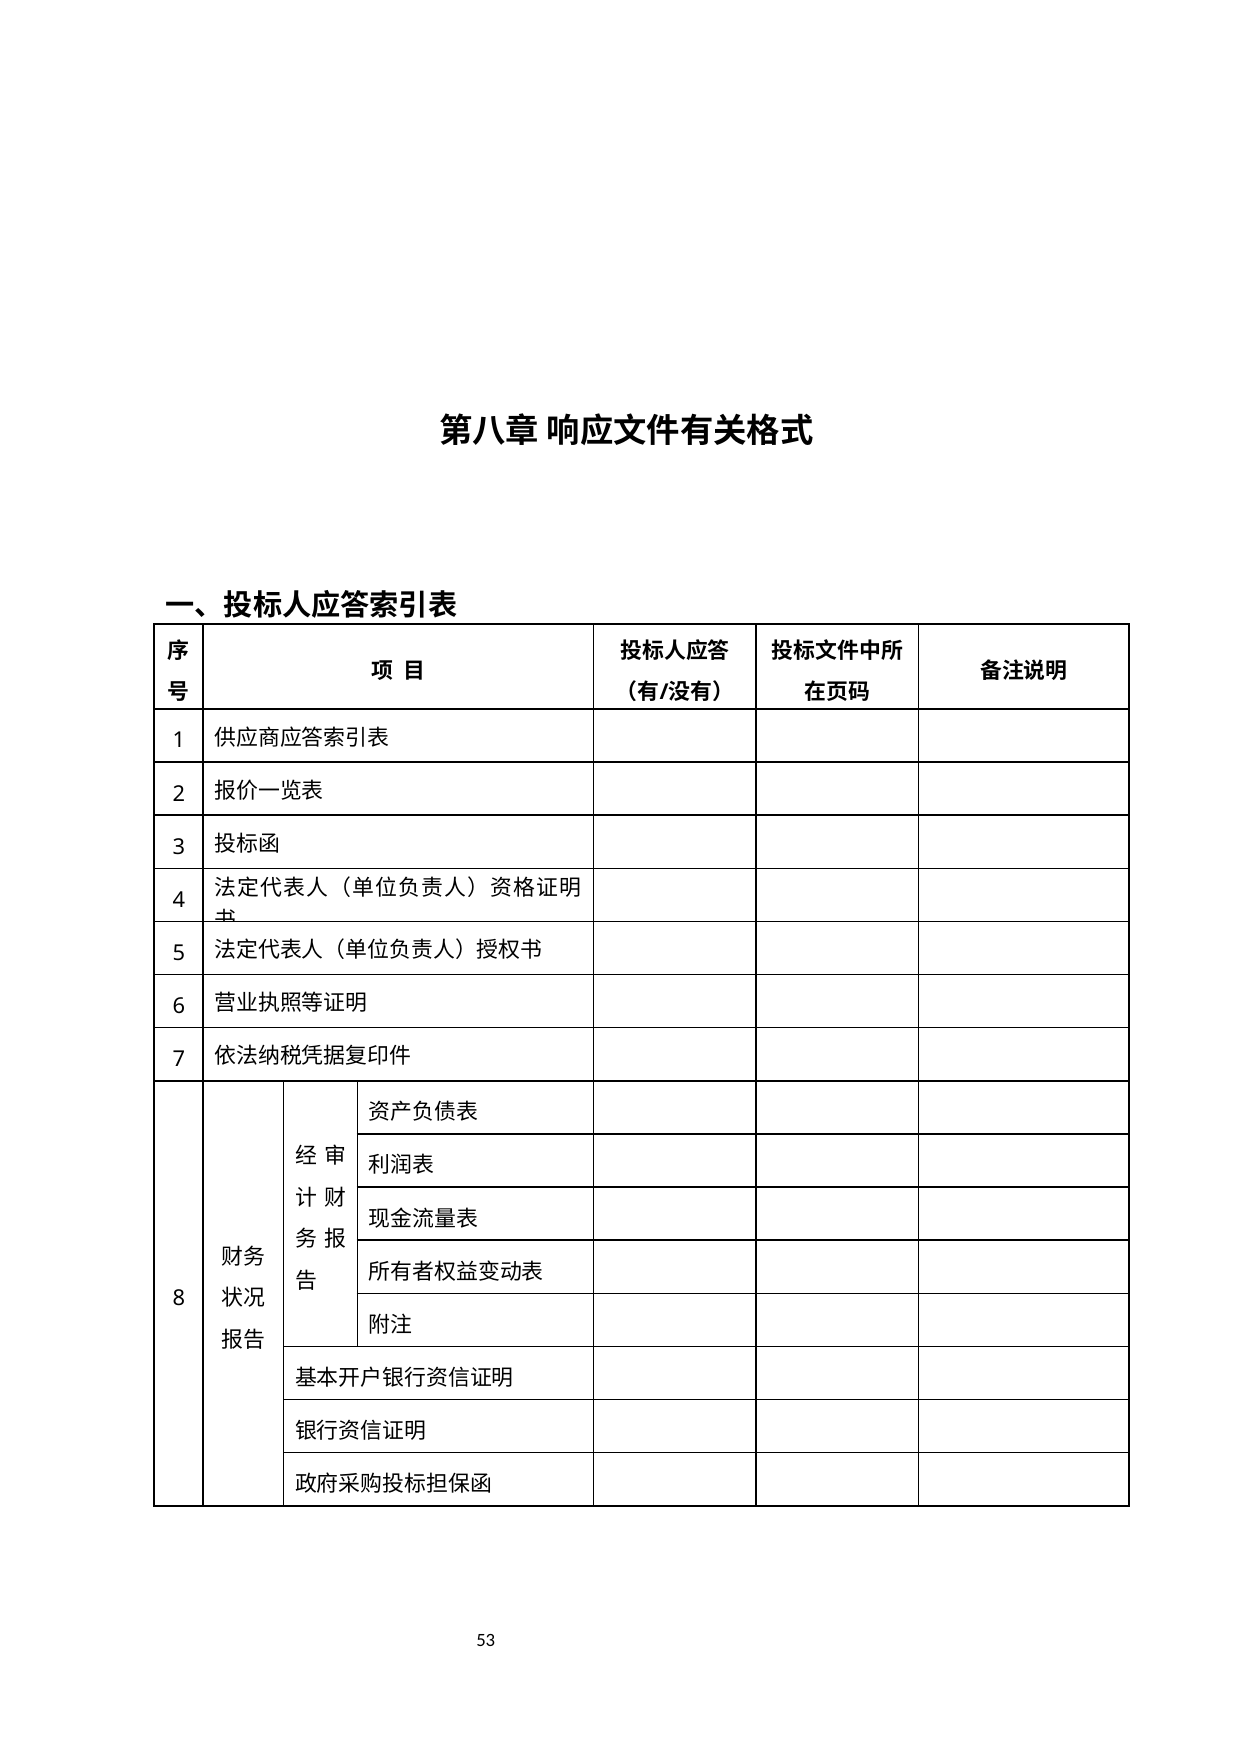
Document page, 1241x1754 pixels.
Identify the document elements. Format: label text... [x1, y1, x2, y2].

table_cell 营业执照等证明 [204, 975, 593, 1027]
table_cell [919, 1347, 1128, 1399]
table_cell 所有者权益变动表 [358, 1241, 593, 1292]
table_cell [919, 922, 1128, 974]
table_cell 6 [155, 975, 202, 1027]
table_cell 资产负债表 [358, 1082, 593, 1133]
table_cell [757, 710, 918, 761]
table_cell 政府采购投标担保函 [284, 1453, 593, 1505]
table_cell [919, 869, 1128, 921]
table_cell [757, 816, 918, 867]
table_cell 2 [155, 763, 202, 814]
table_cell [757, 1028, 918, 1080]
table_cell [757, 1135, 918, 1186]
table_cell [919, 1241, 1128, 1292]
table_cell [757, 1400, 918, 1452]
table_cell [594, 975, 755, 1027]
table_cell [594, 1135, 755, 1186]
table_cell [594, 1028, 755, 1080]
table_cell [919, 1135, 1128, 1186]
table_cell [919, 975, 1128, 1027]
table_cell [757, 1453, 918, 1505]
table_cell 4 [155, 869, 202, 921]
table_cell 利润表 [358, 1135, 593, 1186]
table_cell [757, 975, 918, 1027]
table_cell [757, 1347, 918, 1399]
table_cell [594, 1294, 755, 1346]
table_cell 财务状况报告 [204, 1082, 283, 1505]
table_cell [757, 1188, 918, 1239]
table_cell [919, 1028, 1128, 1080]
table_cell [594, 763, 755, 814]
table_cell 现金流量表 [358, 1188, 593, 1239]
table_cell [919, 1453, 1128, 1505]
table_cell [757, 763, 918, 814]
table_cell 供应商应答索引表 [204, 710, 593, 761]
table_cell 投标函 [204, 816, 593, 867]
table_cell [594, 1188, 755, 1239]
table_cell 法定代表人（单位负责人）授权书 [204, 922, 593, 974]
table_cell [757, 869, 918, 921]
table_cell [919, 816, 1128, 867]
table_cell [919, 1082, 1128, 1133]
table_cell 经审计财务报告 [284, 1082, 357, 1346]
table_cell [757, 922, 918, 974]
table_cell [594, 869, 755, 921]
table_header 投标文件中所在页码 [757, 625, 918, 708]
table_cell 依法纳税凭据复印件 [204, 1028, 593, 1080]
table_header 项 目 [204, 625, 593, 708]
table_cell [594, 710, 755, 761]
table_cell 8 [155, 1082, 202, 1505]
table_cell [594, 1453, 755, 1505]
table_cell 基本开户银行资信证明 [284, 1347, 593, 1399]
table_header 投标人应答 （有/没有） [594, 625, 755, 708]
list 一、投标人应答索引表 [165, 582, 1087, 623]
table_cell [757, 1082, 918, 1133]
table_cell [757, 1241, 918, 1292]
table_cell [594, 816, 755, 867]
table_cell [757, 1294, 918, 1346]
table_cell [919, 1188, 1128, 1239]
table_cell 报价一览表 [204, 763, 593, 814]
table_cell [594, 922, 755, 974]
table_cell [594, 1400, 755, 1452]
table_header 备注说明 [919, 625, 1128, 708]
table_cell [919, 1400, 1128, 1452]
table_cell 法定代表人（单位负责人）资格证明书 [204, 869, 593, 921]
table_cell 附注 [358, 1294, 593, 1346]
table_cell [919, 1294, 1128, 1346]
table_cell [919, 710, 1128, 761]
table_cell 3 [155, 816, 202, 867]
table_cell [594, 1347, 755, 1399]
table_cell 7 [155, 1028, 202, 1080]
text 第八章 响应文件有关格式 [165, 395, 1087, 460]
table_header 序号 [155, 625, 202, 708]
table_cell [594, 1241, 755, 1292]
table_cell 5 [155, 922, 202, 974]
table_cell [594, 1082, 755, 1133]
table_cell 银行资信证明 [284, 1400, 593, 1452]
table_cell 1 [155, 710, 202, 761]
table_cell [919, 763, 1128, 814]
